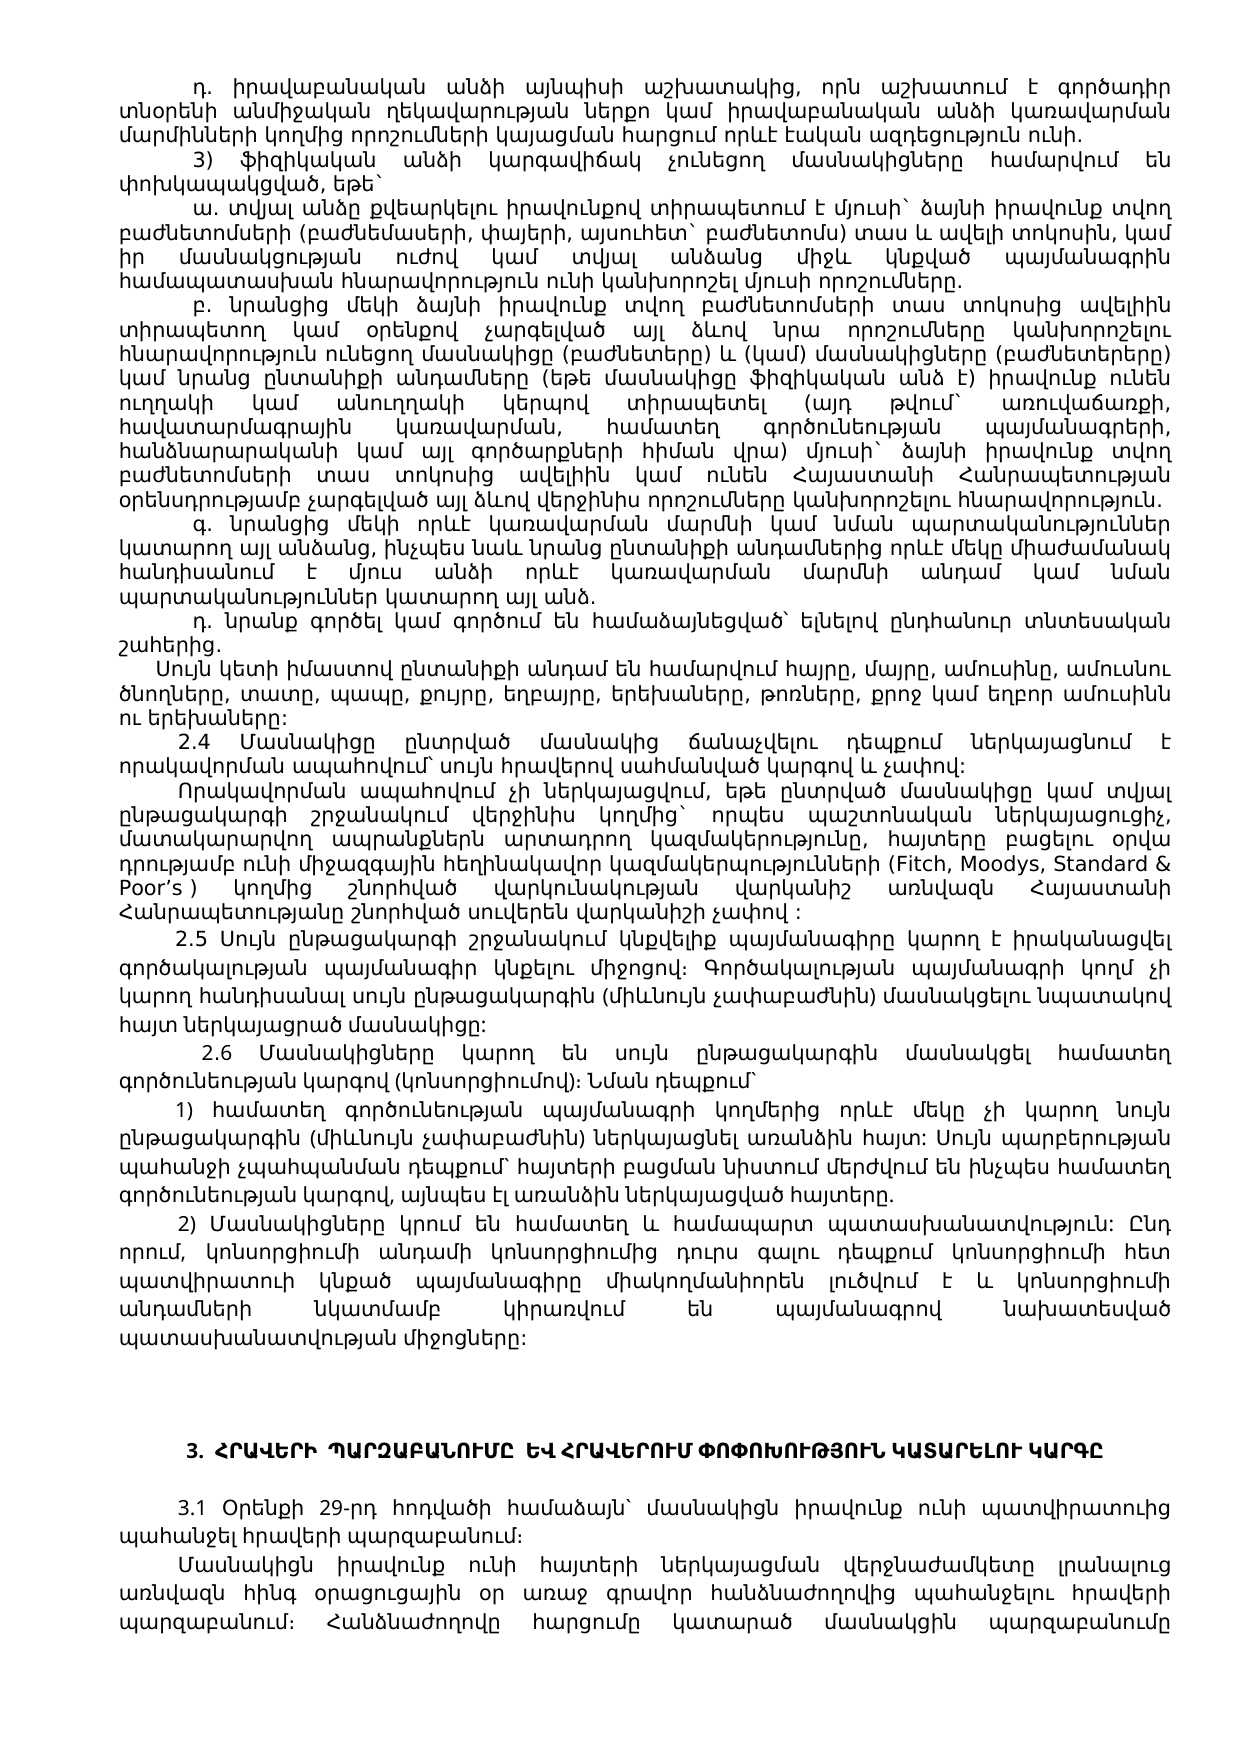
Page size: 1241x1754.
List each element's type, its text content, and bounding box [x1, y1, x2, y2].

text Որակավորման ապահովում չի ներկայացվում, եթե ընտրված մասնակիցը կամ տվյալ ընթացակարգի շրջանակում վերջինիս կողմից` որպես պաշտոնական ներկայացուցիչ, մատակարարվող ապրանքներն արտադրող կազմակերությունը, հայտերը բացելու օրվա դրությամբ ունի միջազգային հեղինակավոր կազմակերպությունների (Fitch, Moodys, Standard & Poor’s ) կողմից շնորհված վարկունակության վարկանիշ առնվազն Հայաստանի Հանրապետությանը շնորհված սուվերեն վարկանիշի չափով : [118, 779, 1171, 924]
text դ. նրանք գործել կամ գործում են համաձայնեցված՝ ելնելով ընդհանուր տնտեսական շահերից. [118, 609, 1171, 657]
text դ. իրավաբանական անձի այնպիսի աշխատակից, որն աշխատում է գործադիր տնօրենի անմիջական ղեկավարության ներքո կամ իրավաբանական անձի կառավարման մարմինների կողմից որոշումների կայացման հարցում որևէ էական ազդեցություն ունի. [118, 75, 1171, 148]
text բ. նրանցից մեկի ձայնի իրավունք տվող բաժնետոմսերի տաս տոկոսից ավելիին տիրապետող կամ օրենքով չարգելված այլ ձևով նրա որոշումները կանխորոշելու հնարավորություն ունեցող մասնակիցը (բաժնետերը) և (կամ) մասնակիցները (բաժնետերերը) կամ նրանց ընտանիքի անդամները (եթե մասնակիցը ֆիզիկական անձ է) իրավունք ունեն ուղղակի կամ անուղղակի կերպով տիրապետել (այդ թվում` առուվաճառքի, հավատարմագրային կառավարման, համատեղ գործունեության պայմանագրերի, հանձնարարականի կամ այլ գործարքների հիման վրա) մյուսի` ձայնի իրավունք տվող բաժնետոմսերի տաս տոկոսից ավելիին կամ ունեն Հայաստանի Հանրապետության օրենսդրությամբ չարգելված այլ ձևով վերջինիս որոշումները կանխորոշելու հնարավորություն. [118, 293, 1171, 512]
text 2.5 Սույն ընթացակարգի շրջանակում կնքվելիք պայմանագիրը կարող է իրականացվել գործակալության պայմանագիր կնքելու միջոցով։ Գործակալության պայմանագրի կողմ չի կարող հանդիսանալ սույն ընթացակարգին (միևնույն չափաբաժնին) մասնակցելու նպատակով հայտ ներկայացրած մասնակիցը: [118, 924, 1171, 1038]
text ա. տվյալ անձը քվեարկելու իրավունքով տիրապետում է մյուսի` ձայնի իրավունք տվող բաժնետոմսերի (բաժնեմասերի, փայերի, այսուհետ` բաժնետոմս) տաս և ավելի տոկոսին, կամ իր մասնակցության ուժով կամ տվյալ անձանց միջև կնքված պայմանագրին համապատասխան հնարավորություն ունի կանխորոշել մյուսի որոշումները. [118, 196, 1171, 293]
text 1) համատեղ գործունեության պայմանագրի կողմերից որևէ մեկը չի կարող նույն ընթացակարգին (միևնույն չափաբաժնին) ներկայացնել առանձին հայտ: Սույն պարբերության պահանջի չպահպանման դեպքում` հայտերի բացման նիստում մերժվում են ինչպես համատեղ գործունեության կարգով, այնպես էլ առանձին ներկայացված հայտերը. [118, 1095, 1171, 1209]
text գ. նրանցից մեկի որևէ կառավարման մարմնի կամ նման պարտականություններ կատարող այլ անձանց, ինչպես նաև նրանց ընտանիքի անդամներից որևէ մեկը միաժամանակ հանդիսանում է մյուս անձի որևէ կառավարման մարմնի անդամ կամ նման պարտականություններ կատարող այլ անձ. [118, 512, 1171, 609]
text Սույն կետի իմաստով ընտանիքի անդամ են համարվում հայրը, մայրը, ամուսինը, ամուսնու ծնողները, տատը, պապը, քույրը, եղբայրը, երեխաները, թոռները, քրոջ կամ եղբոր ամուսինն ու երեխաները: [118, 657, 1171, 730]
text 2) Մասնակիցները կրում են համատեղ և համապարտ պատասխանատվություն: Ընդ որում, կոնսորցիումի անդամի կոնսորցիումից դուրս գալու դեպքում կոնսորցիումի հետ պատվիրատուի կնքած պայմանագիրը միակողմանիորեն լուծվում է և կոնսորցիումի անդամների նկատմամբ կիրառվում են պայմանագրով նախատեսված պատասխանատվության միջոցները: [118, 1209, 1171, 1351]
text 3) ֆիզիկական անձի կարգավիճակ չունեցող մասնակիցները համարվում են փոխկապակցված, եթե` [118, 148, 1171, 196]
text 3. ՀՐԱՎԵՐԻ ՊԱՐԶԱԲԱՆՈՒՄԸ ԵՎ ՀՐԱՎԵՐՈՒՄ ՓՈՓՈԽՈՒԹՅՈՒՆ ԿԱՏԱՐԵԼՈՒ ԿԱՐԳԸ [118, 1436, 1171, 1465]
text 2.4 Մասնակիցը ընտրված մասնակից ճանաչվելու դեպքում ներկայացնում է որակավորման ապահովում՝ սույն հրավերով սահմանված կարգով և չափով: [118, 730, 1171, 779]
text 3.1 Օրենքի 29-րդ հոդվածի համաձայն` մասնակիցն իրավունք ունի պատվիրատուից պահանջել հրավերի պարզաբանում։ [118, 1493, 1171, 1550]
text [118, 1550, 1171, 1635]
text 2.6 Մասնակիցները կարող են սույն ընթացակարգին մասնակցել համատեղ գործունեության կարգով (կոնսորցիումով)։ Նման դեպքում` [118, 1038, 1171, 1095]
